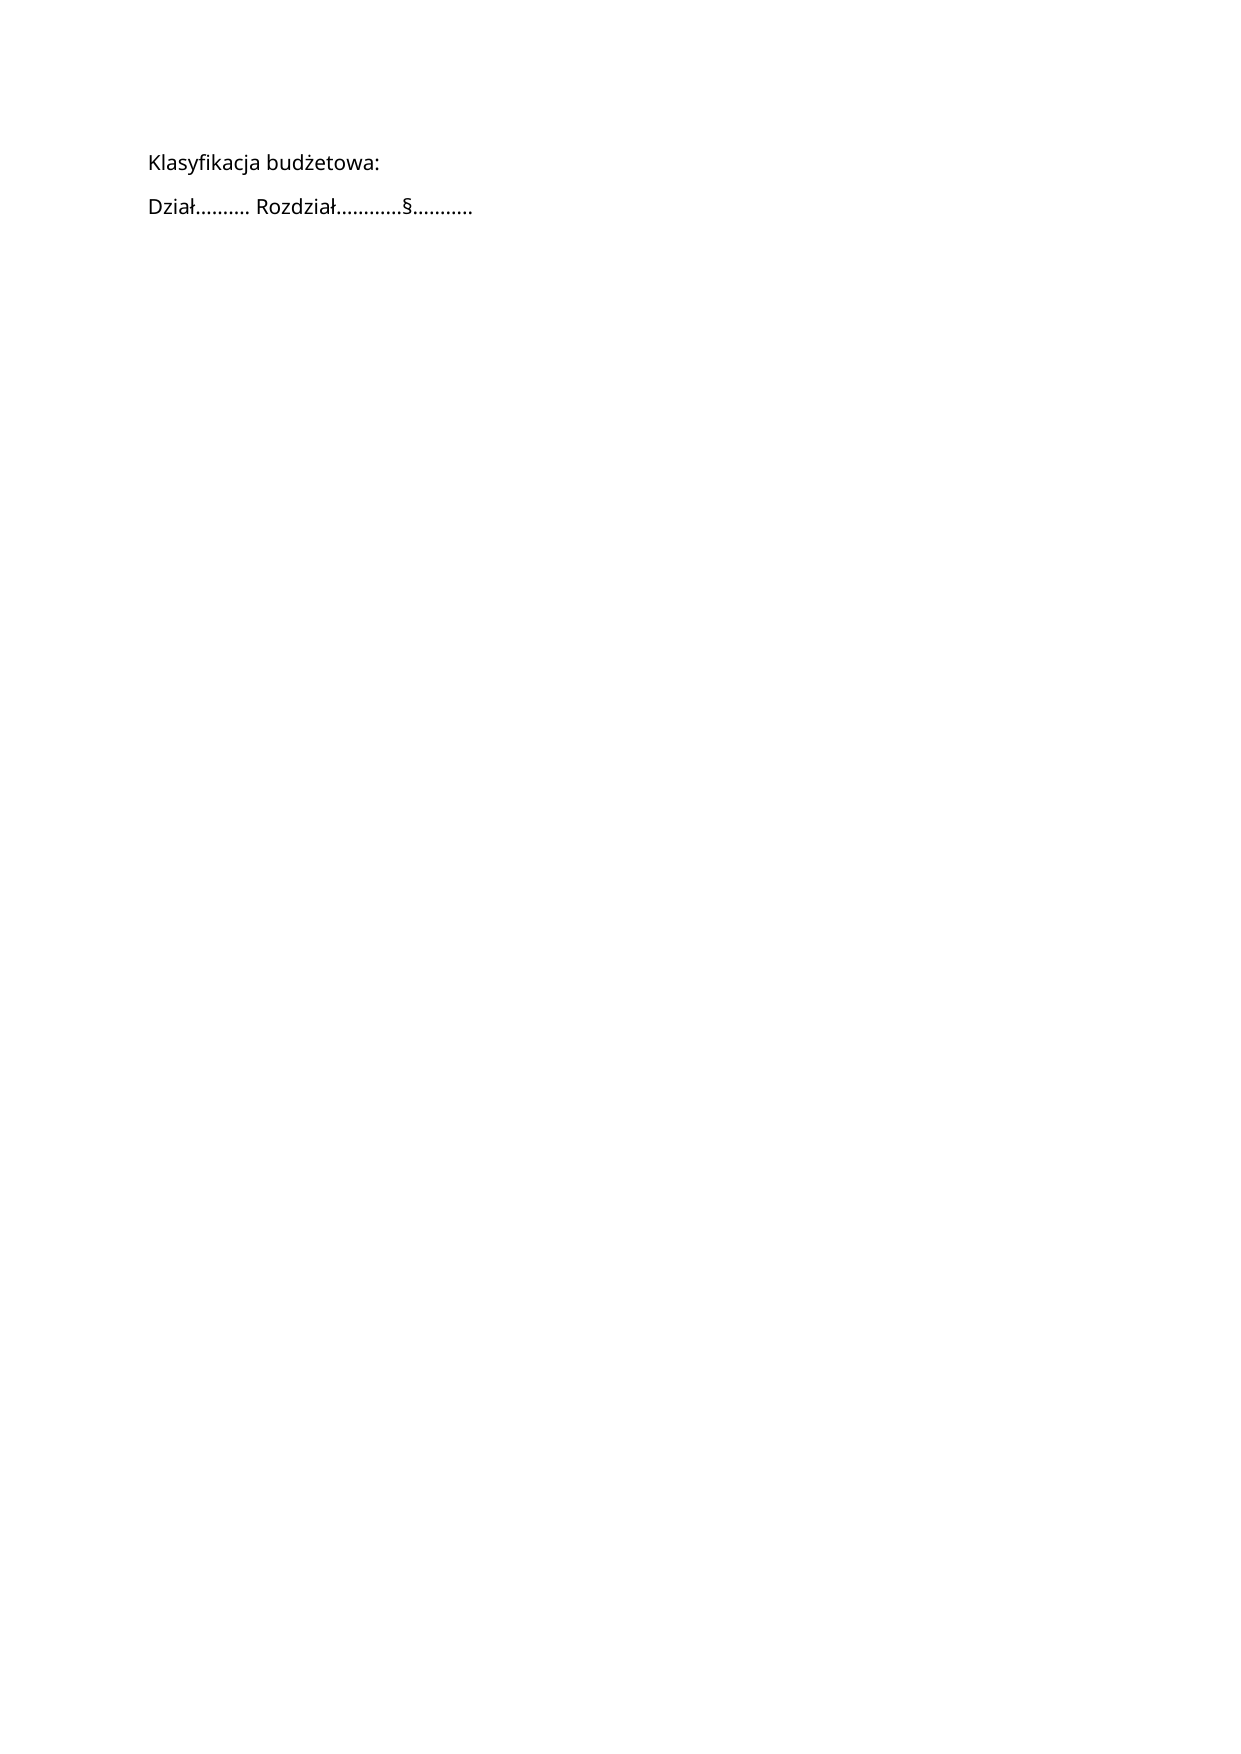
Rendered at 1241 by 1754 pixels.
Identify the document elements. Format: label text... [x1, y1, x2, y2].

text Dział………. Rozdział…………§……….. [148, 192, 1093, 221]
text Klasyfikacja budżetowa: [148, 148, 1093, 176]
